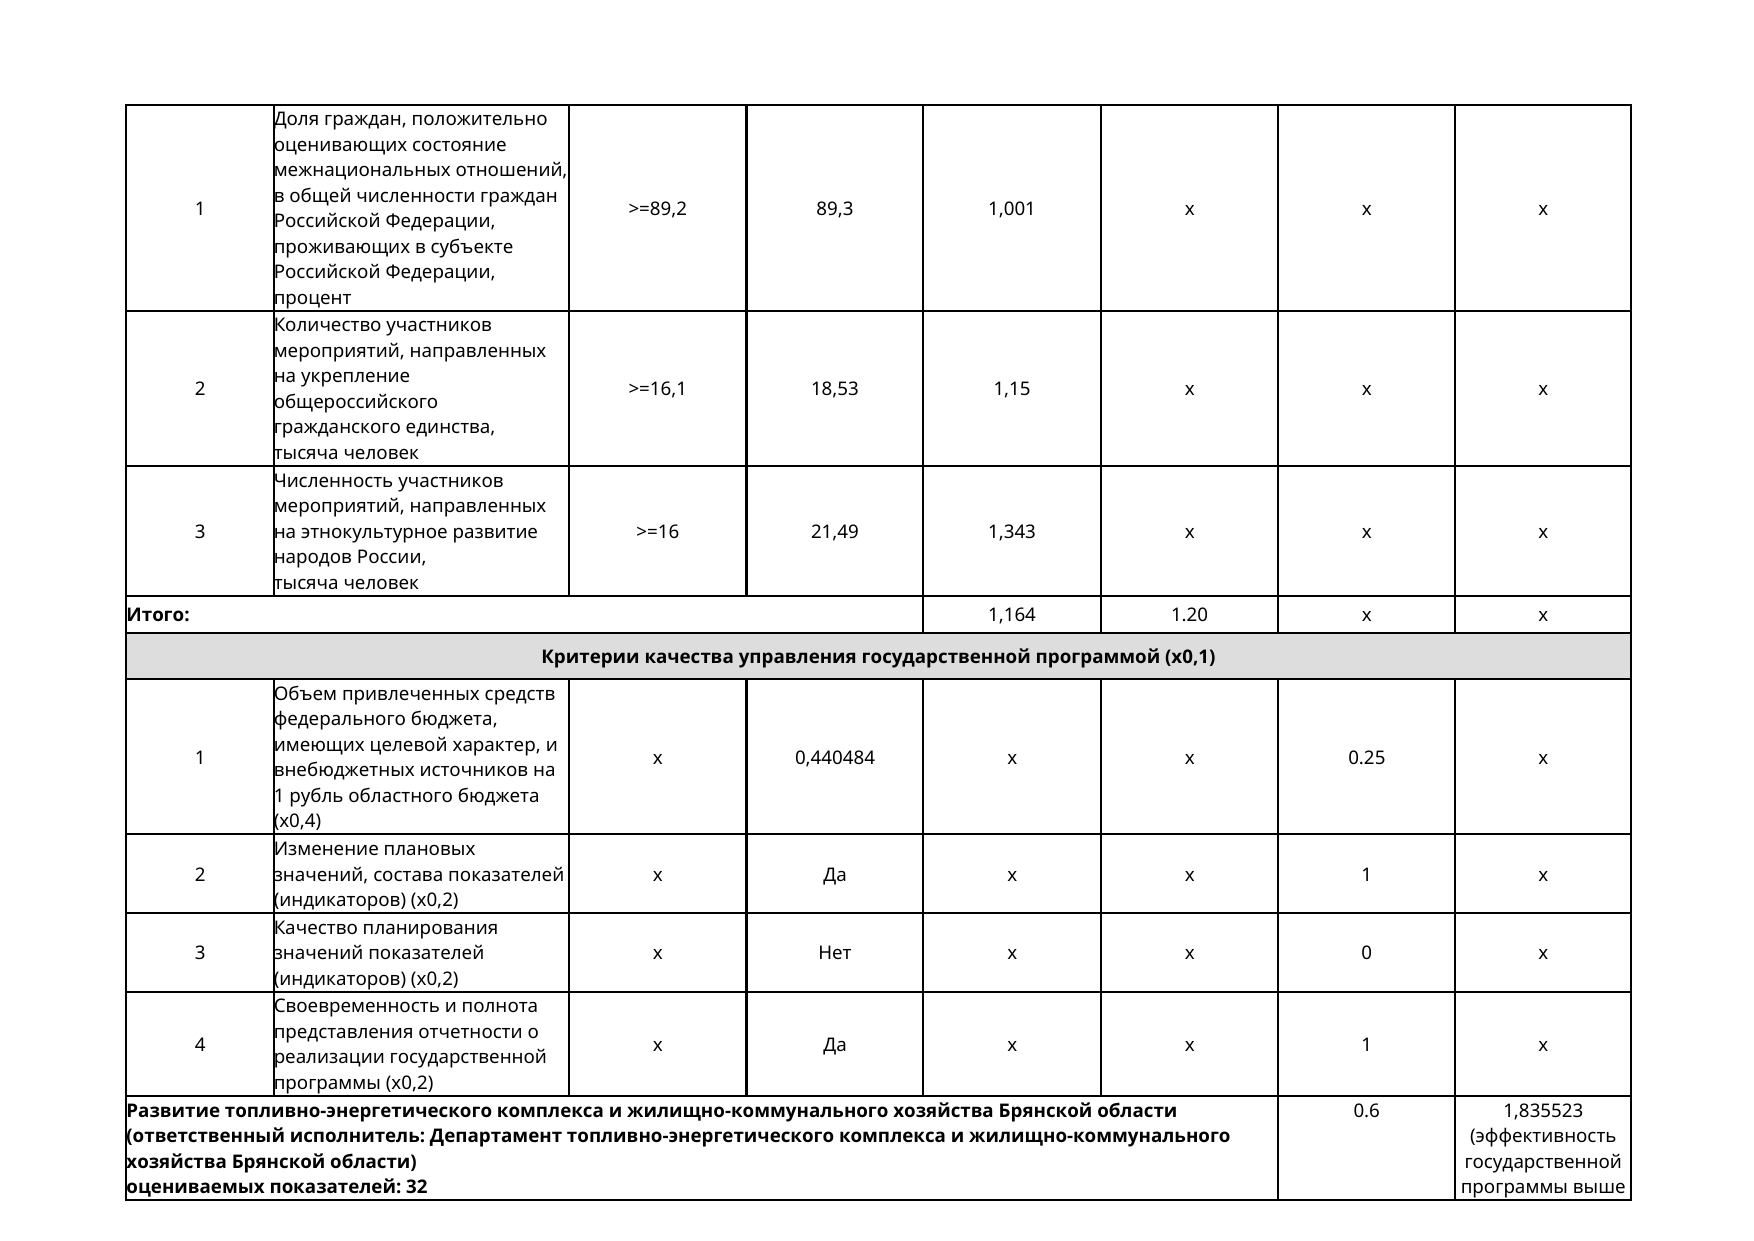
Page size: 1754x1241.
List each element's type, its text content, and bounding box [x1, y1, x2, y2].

table_cell 2 [127, 835, 273, 912]
table_cell 1.20 [1102, 597, 1277, 632]
table_cell 2 [127, 312, 273, 465]
table_cell x [1456, 312, 1630, 465]
table_cell Доля граждан, положительно оценивающих состояние межнациональных отношений, в общей численности граждан Российской Федерации, проживающих в субъекте Российской Федерации, процент [275, 106, 568, 310]
table_cell x [1279, 467, 1454, 594]
table_cell x [1102, 835, 1277, 912]
table_cell Изменение плановых значений, состава показателей (индикаторов) (x0,2) [275, 835, 568, 912]
table_cell 1,15 [924, 312, 1100, 465]
table_cell x [1279, 597, 1454, 632]
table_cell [127, 1097, 1277, 1199]
table_cell >=16,1 [570, 312, 745, 465]
table_cell Критерии качества управления государственной программой (x0,1) [127, 634, 1630, 678]
table_cell Количество участников мероприятий, направленных на укрепление общероссийского гражданского единства, тысяча человек [275, 312, 568, 465]
table_cell x [1456, 914, 1630, 991]
table_cell 1,343 [924, 467, 1100, 594]
table_cell x [1102, 680, 1277, 833]
table_cell x [924, 680, 1100, 833]
table_cell x [570, 835, 745, 912]
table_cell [1456, 1097, 1630, 1199]
table_cell x [1102, 467, 1277, 594]
table_cell 0.6 [1279, 1097, 1454, 1199]
table_cell 0,440484 [748, 680, 922, 833]
table_cell x [924, 914, 1100, 991]
table_cell x [570, 680, 745, 833]
table_cell 4 [127, 993, 273, 1095]
table_cell 1 [127, 106, 273, 310]
table_cell x [1102, 993, 1277, 1095]
table_cell x [1456, 835, 1630, 912]
table_cell Да [748, 835, 922, 912]
table_cell 18,53 [748, 312, 922, 465]
table_cell x [1456, 106, 1630, 310]
table_cell Нет [748, 914, 922, 991]
table_cell Да [748, 993, 922, 1095]
table_cell 89,3 [748, 106, 922, 310]
table_cell 21,49 [748, 467, 922, 594]
table_cell x [1102, 106, 1277, 310]
table_cell x [1456, 597, 1630, 632]
table_cell Численность участников мероприятий, направленных на этнокультурное развитие народов России, тысяча человек [275, 467, 568, 594]
table_cell Итого: [127, 597, 922, 632]
table_cell >=89,2 [570, 106, 745, 310]
table_cell x [1279, 312, 1454, 465]
table_cell x [924, 835, 1100, 912]
table_cell x [1456, 467, 1630, 594]
table_cell 1,001 [924, 106, 1100, 310]
table_cell >=16 [570, 467, 745, 594]
table_cell Качество планирования значений показателей (индикаторов) (x0,2) [275, 914, 568, 991]
table_cell x [1456, 993, 1630, 1095]
table_cell Объем привлеченных средств федерального бюджета, имеющих целевой характер, и внебюджетных источников на 1 рубль областного бюджета (x0,4) [275, 680, 568, 833]
table_cell 0.25 [1279, 680, 1454, 833]
table_cell 3 [127, 467, 273, 594]
table_cell x [570, 993, 745, 1095]
table_cell x [924, 993, 1100, 1095]
table_cell x [1102, 914, 1277, 991]
table_cell 0 [1279, 914, 1454, 991]
table_cell x [1456, 680, 1630, 833]
table_cell x [570, 914, 745, 991]
table_cell Своевременность и полнота представления отчетности о реализации государственной программы (x0,2) [275, 993, 568, 1095]
table_cell x [1102, 312, 1277, 465]
table_cell 1 [1279, 835, 1454, 912]
table_cell x [1279, 106, 1454, 310]
table_cell 1 [1279, 993, 1454, 1095]
table_cell 3 [127, 914, 273, 991]
table_cell 1 [127, 680, 273, 833]
table_cell 1,164 [924, 597, 1100, 632]
